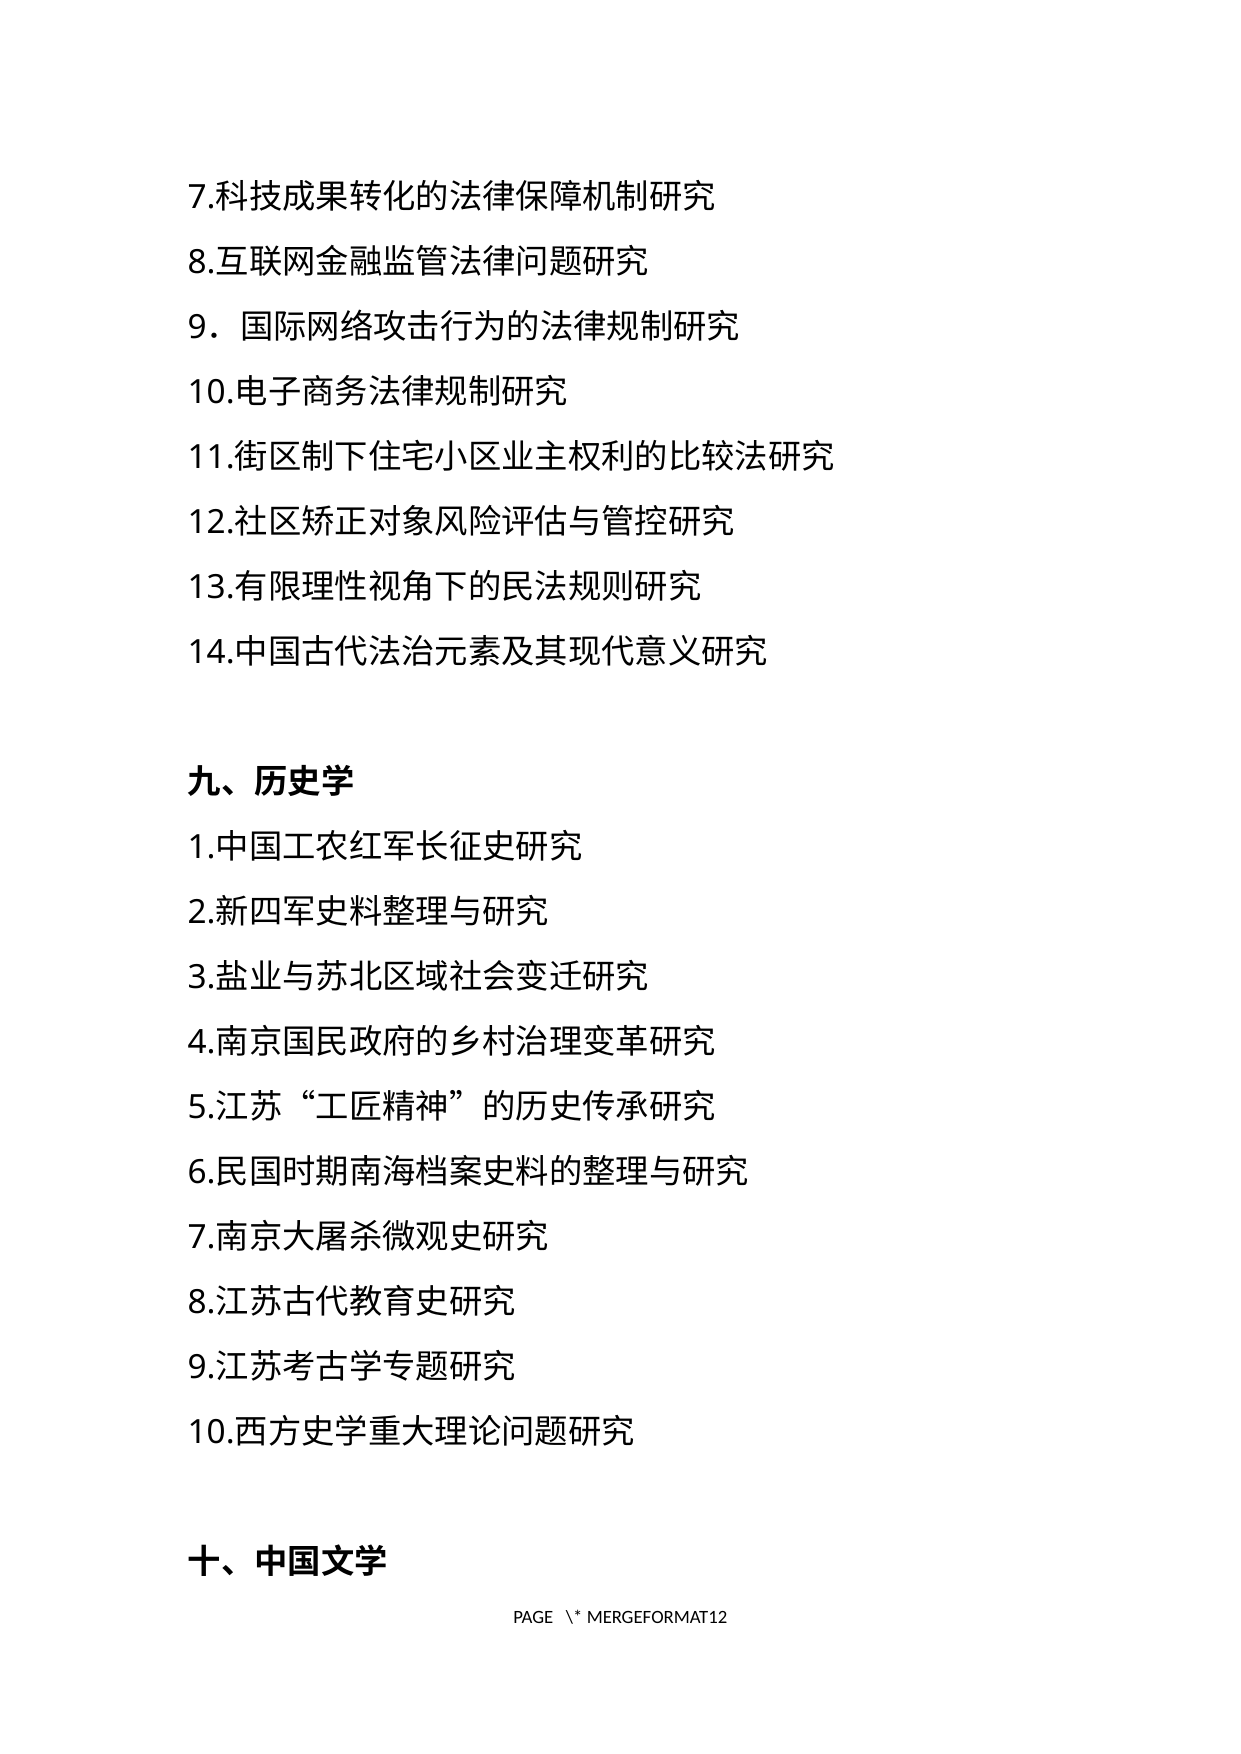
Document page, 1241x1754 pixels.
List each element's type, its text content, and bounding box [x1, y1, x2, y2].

text 13.有限理性视角下的民法规则研究 [187, 552, 1053, 617]
text 九、历史学 [187, 747, 1053, 812]
text 9.江苏考古学专题研究 [187, 1332, 1053, 1397]
text 12.社区矫正对象风险评估与管控研究 [187, 487, 1053, 552]
text 3.盐业与苏北区域社会变迁研究 [187, 942, 1053, 1007]
text 十、中国文学 [187, 1527, 1053, 1592]
text 5.江苏“工匠精神”的历史传承研究 [187, 1072, 1053, 1137]
text 7.南京大屠杀微观史研究 [187, 1202, 1053, 1267]
text 8.互联网金融监管法律问题研究 [187, 227, 1053, 292]
text 11.街区制下住宅小区业主权利的比较法研究 [187, 422, 1053, 487]
text 2.新四军史料整理与研究 [187, 877, 1053, 942]
text 9．国际网络攻击行为的法律规制研究 [187, 292, 1053, 357]
text 4.南京国民政府的乡村治理变革研究 [187, 1007, 1053, 1072]
text 6.民国时期南海档案史料的整理与研究 [187, 1137, 1053, 1202]
text 1.中国工农红军长征史研究 [187, 812, 1053, 877]
text 14.中国古代法治元素及其现代意义研究 [187, 617, 1053, 682]
text 7.科技成果转化的法律保障机制研究 [187, 162, 1053, 227]
text 8.江苏古代教育史研究 [187, 1267, 1053, 1332]
text 10.西方史学重大理论问题研究 [187, 1397, 1053, 1462]
text 10.电子商务法律规制研究 [187, 357, 1053, 422]
